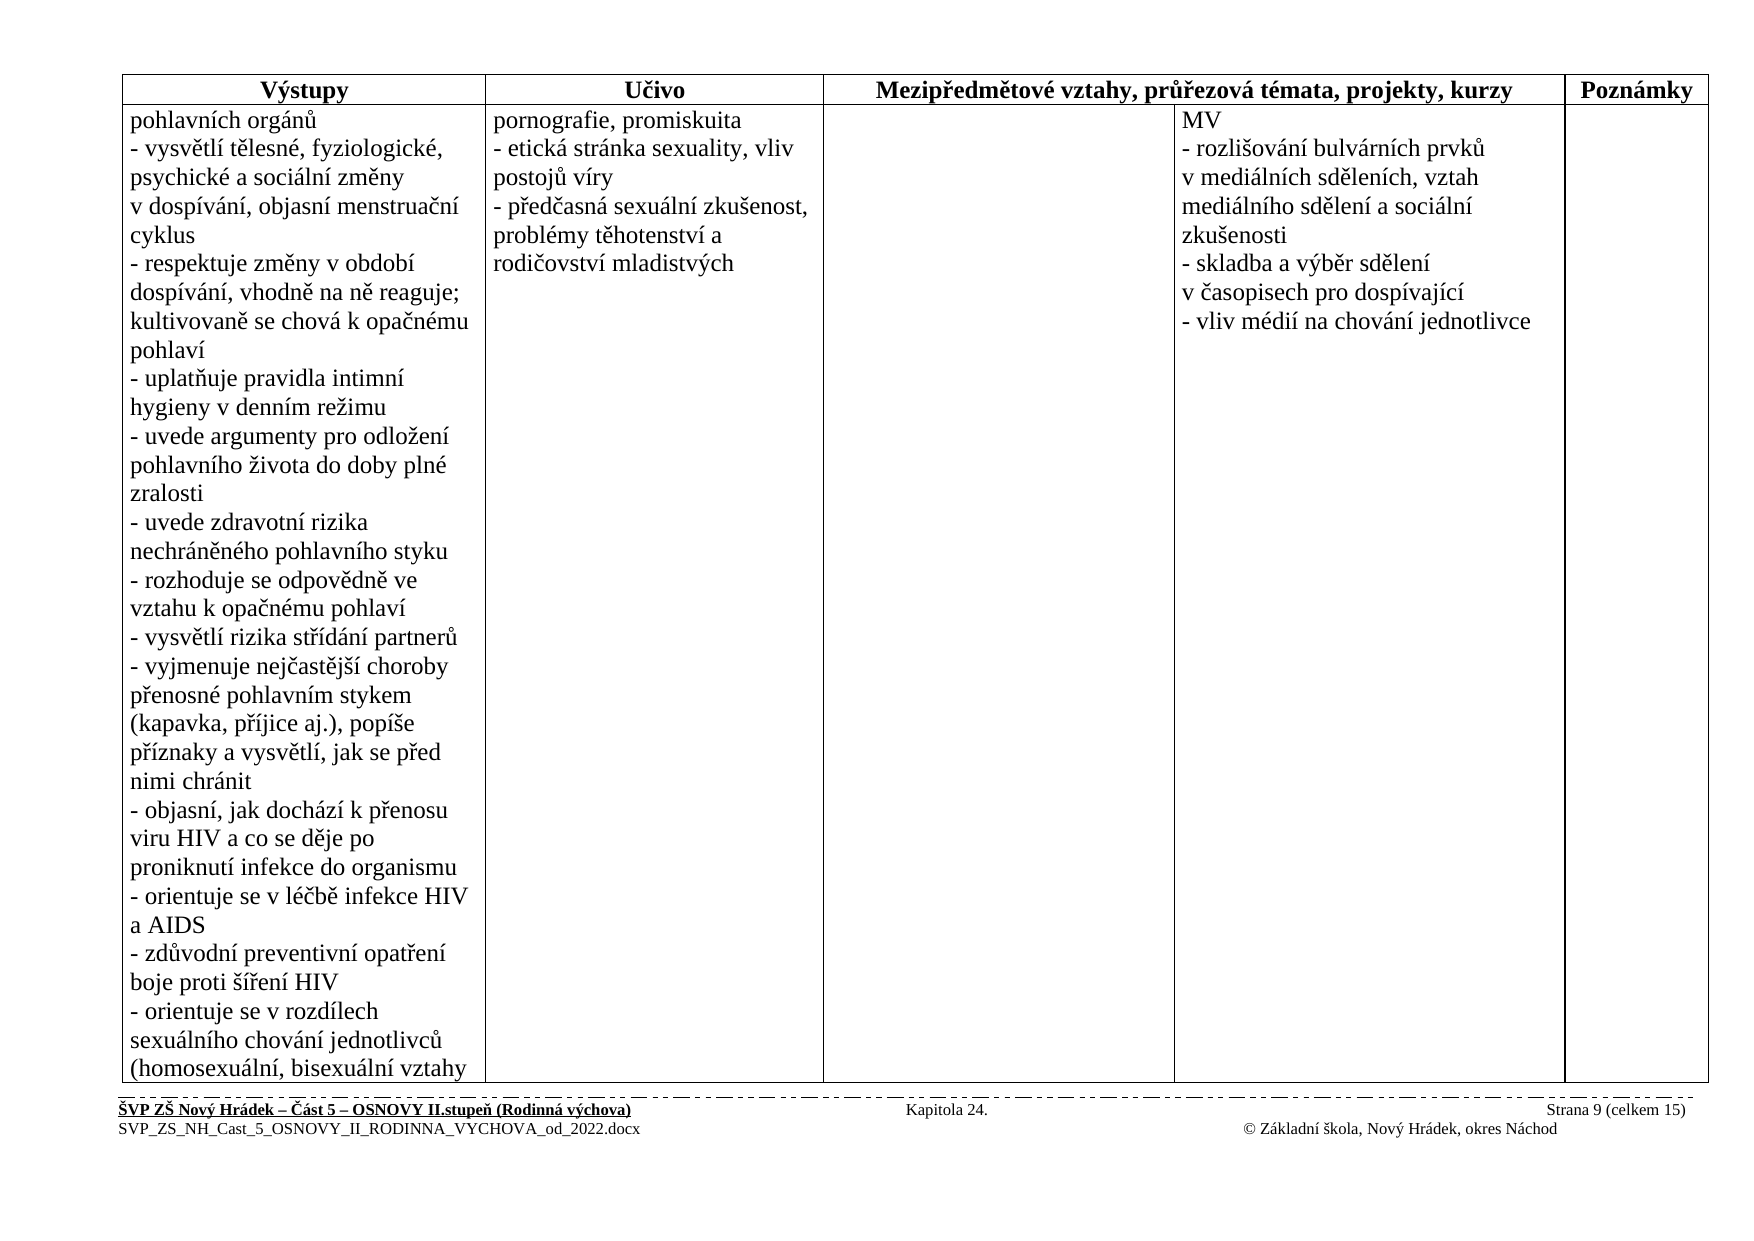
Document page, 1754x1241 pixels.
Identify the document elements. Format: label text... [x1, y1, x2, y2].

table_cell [824, 105, 1174, 1082]
table_header Učivo [486, 75, 823, 104]
table_header Mezipředmětové vztahy, průřezová témata, projekty, kurzy [824, 75, 1564, 104]
table_header Výstupy [123, 75, 485, 104]
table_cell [123, 105, 485, 1082]
table_cell [1566, 105, 1708, 1082]
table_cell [486, 105, 823, 1082]
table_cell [1175, 105, 1564, 1082]
table_header Poznámky [1566, 75, 1708, 104]
